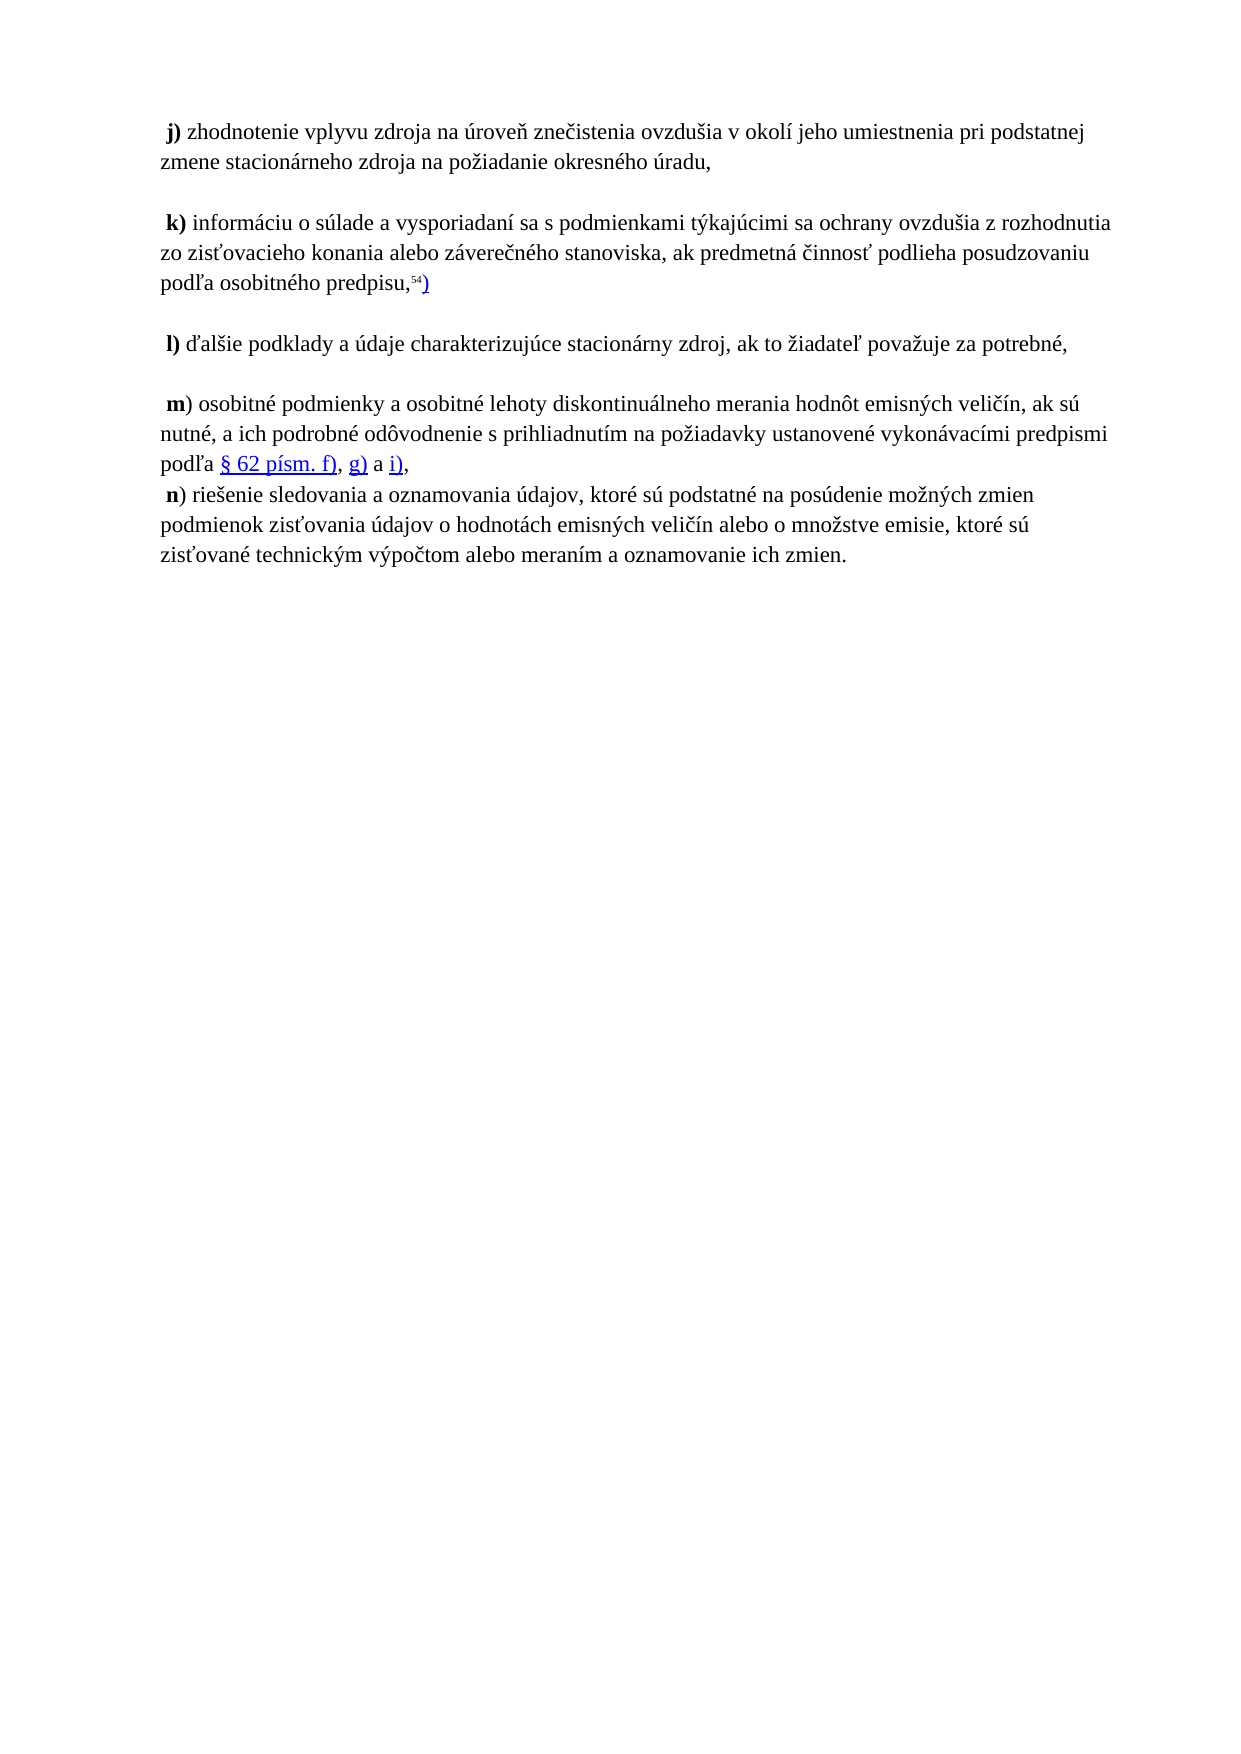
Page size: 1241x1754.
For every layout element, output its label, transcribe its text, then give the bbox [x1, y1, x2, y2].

text n) riešenie sledovania a oznamovania údajov, ktoré sú podstatné na posúdenie možných zmien podmienok zisťovania údajov o hodnotách emisných veličín alebo o množstve emisie, ktoré sú zisťované technickým výpočtom alebo meraním a oznamovanie ich zmien. [160, 481, 1122, 567]
text l) ďalšie podklady a údaje charakterizujúce stacionárny zdroj, ak to žiadateľ považuje za potrebné, [160, 329, 1122, 356]
text m) osobitné podmienky a osobitné lehoty diskontinuálneho merania hodnôt emisných veličín, ak sú nutné, a ich podrobné odôvodnenie s prihliadnutím na požiadavky ustanovené vykonávacími predpismi podľa § 62 písm. f), g) a i), [160, 390, 1122, 477]
text k) informáciu o súlade a vysporiadaní sa s podmienkami týkajúcimi sa ochrany ovzdušia z rozhodnutia zo zisťovacieho konania alebo záverečného stanoviska, ak predmetná činnosť podlieha posudzovaniu podľa osobitného predpisu,54) [160, 209, 1122, 296]
text j) zhodnotenie vplyvu zdroja na úroveň znečistenia ovzdušia v okolí jeho umiestnenia pri podstatnej zmene stacionárneho zdroja na požiadanie okresného úradu, [160, 118, 1122, 175]
